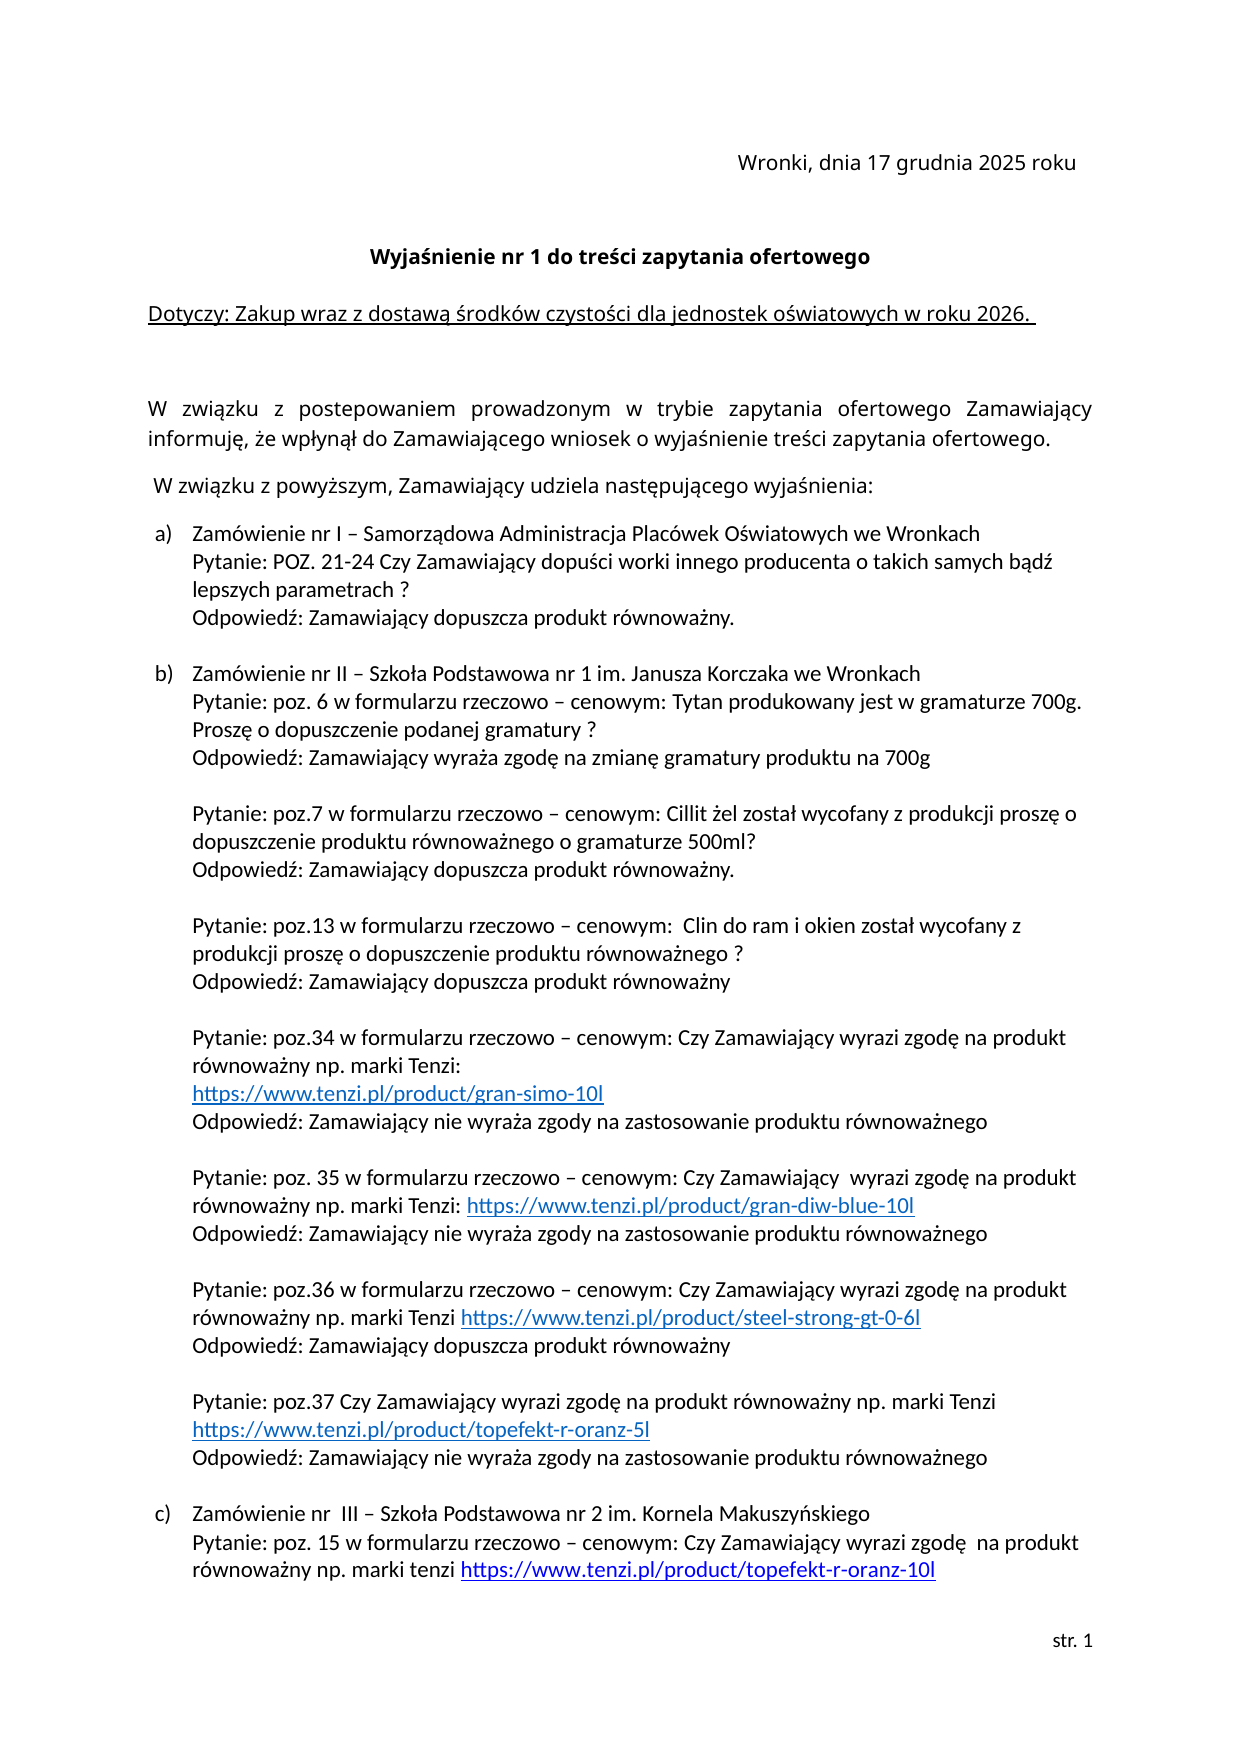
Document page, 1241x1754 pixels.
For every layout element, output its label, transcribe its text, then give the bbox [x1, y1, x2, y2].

text Wronki, dnia 17 grudnia 2025 roku [664, 148, 1093, 176]
text W związku z postepowaniem prowadzonym w trybie zapytania ofertowego Zamawiający informuję, że wpłynął do Zamawiającego wniosek o wyjaśnienie treści zapytania ofertowego. [148, 394, 1093, 453]
list Pytanie: POZ. 21-24 Czy Zamawiający dopuści worki innego producenta o takich samych bądź lepszych parametrach ? [192, 547, 1093, 603]
list Pytanie: poz. 6 w formularzu rzeczowo – cenowym: Tytan produkowany jest w gramaturze 700g. Proszę o dopuszczenie podanej gramatury ? [192, 687, 1093, 743]
list Odpowiedź: Zamawiający nie wyraża zgody na zastosowanie produktu równoważnego [192, 1107, 1093, 1163]
list Pytanie: poz.34 w formularzu rzeczowo – cenowym: Czy Zamawiający wyrazi zgodę na produkt równoważny np. marki Tenzi: https://www.tenzi.pl/product/gran-simo-10l [192, 1023, 1093, 1107]
list Odpowiedź: Zamawiający dopuszcza produkt równoważny. [192, 603, 1093, 631]
text Dotyczy: Zakup wraz z dostawą środków czystości dla jednostek oświatowych w roku 2026. [148, 299, 1093, 327]
list Odpowiedź: Zamawiający nie wyraża zgody na zastosowanie produktu równoważnego [192, 1219, 1093, 1275]
list Pytanie: poz. 15 w formularzu rzeczowo – cenowym: Czy Zamawiający wyrazi zgodę na produkt równoważny np. marki tenzi https://www.tenzi.pl/product/topefekt-r-oranz-10l [192, 1528, 1093, 1584]
list Odpowiedź: Zamawiający nie wyraża zgody na zastosowanie produktu równoważnego [192, 1443, 1093, 1472]
text W związku z powyższym, Zamawiający udziela następującego wyjaśnienia: [148, 472, 1093, 500]
list Odpowiedź: Zamawiający wyraża zgodę na zmianę gramatury produktu na 700g [192, 743, 1093, 771]
list Pytanie: poz. 35 w formularzu rzeczowo – cenowym: Czy Zamawiający wyrazi zgodę na produkt równoważny np. marki Tenzi: https://www.tenzi.pl/product/gran-diw-blue-10l [192, 1163, 1093, 1219]
list Zamówienie nr II – Szkoła Podstawowa nr 1 im. Janusza Korczaka we Wronkach [154, 659, 1093, 687]
text Wyjaśnienie nr 1 do treści zapytania ofertowego [148, 242, 1093, 271]
list Zamówienie nr I – Samorządowa Administracja Placówek Oświatowych we Wronkach [154, 519, 1093, 547]
list Odpowiedź: Zamawiający dopuszcza produkt równoważny [192, 1331, 1093, 1359]
list Pytanie: poz.13 w formularzu rzeczowo – cenowym: Clin do ram i okien został wycofany z produkcji proszę o dopuszczenie produktu równoważnego ? Odpowiedź: Zamawiający dopuszcza produkt równoważny [192, 911, 1093, 995]
list Pytanie: poz.36 w formularzu rzeczowo – cenowym: Czy Zamawiający wyrazi zgodę na produkt równoważny np. marki Tenzi https://www.tenzi.pl/product/steel-strong-gt-0-6l [192, 1275, 1093, 1331]
list Pytanie: poz.7 w formularzu rzeczowo – cenowym: Cillit żel został wycofany z produkcji proszę o dopuszczenie produktu równoważnego o gramaturze 500ml? Odpowiedź: Zamawiający dopuszcza produkt równoważny. [192, 771, 1093, 883]
list Zamówienie nr III – Szkoła Podstawowa nr 2 im. Kornela Makuszyńskiego [154, 1499, 1093, 1528]
list Pytanie: poz.37 Czy Zamawiający wyrazi zgodę na produkt równoważny np. marki Tenzi https://www.tenzi.pl/product/topefekt-r-oranz-5l [192, 1387, 1093, 1443]
